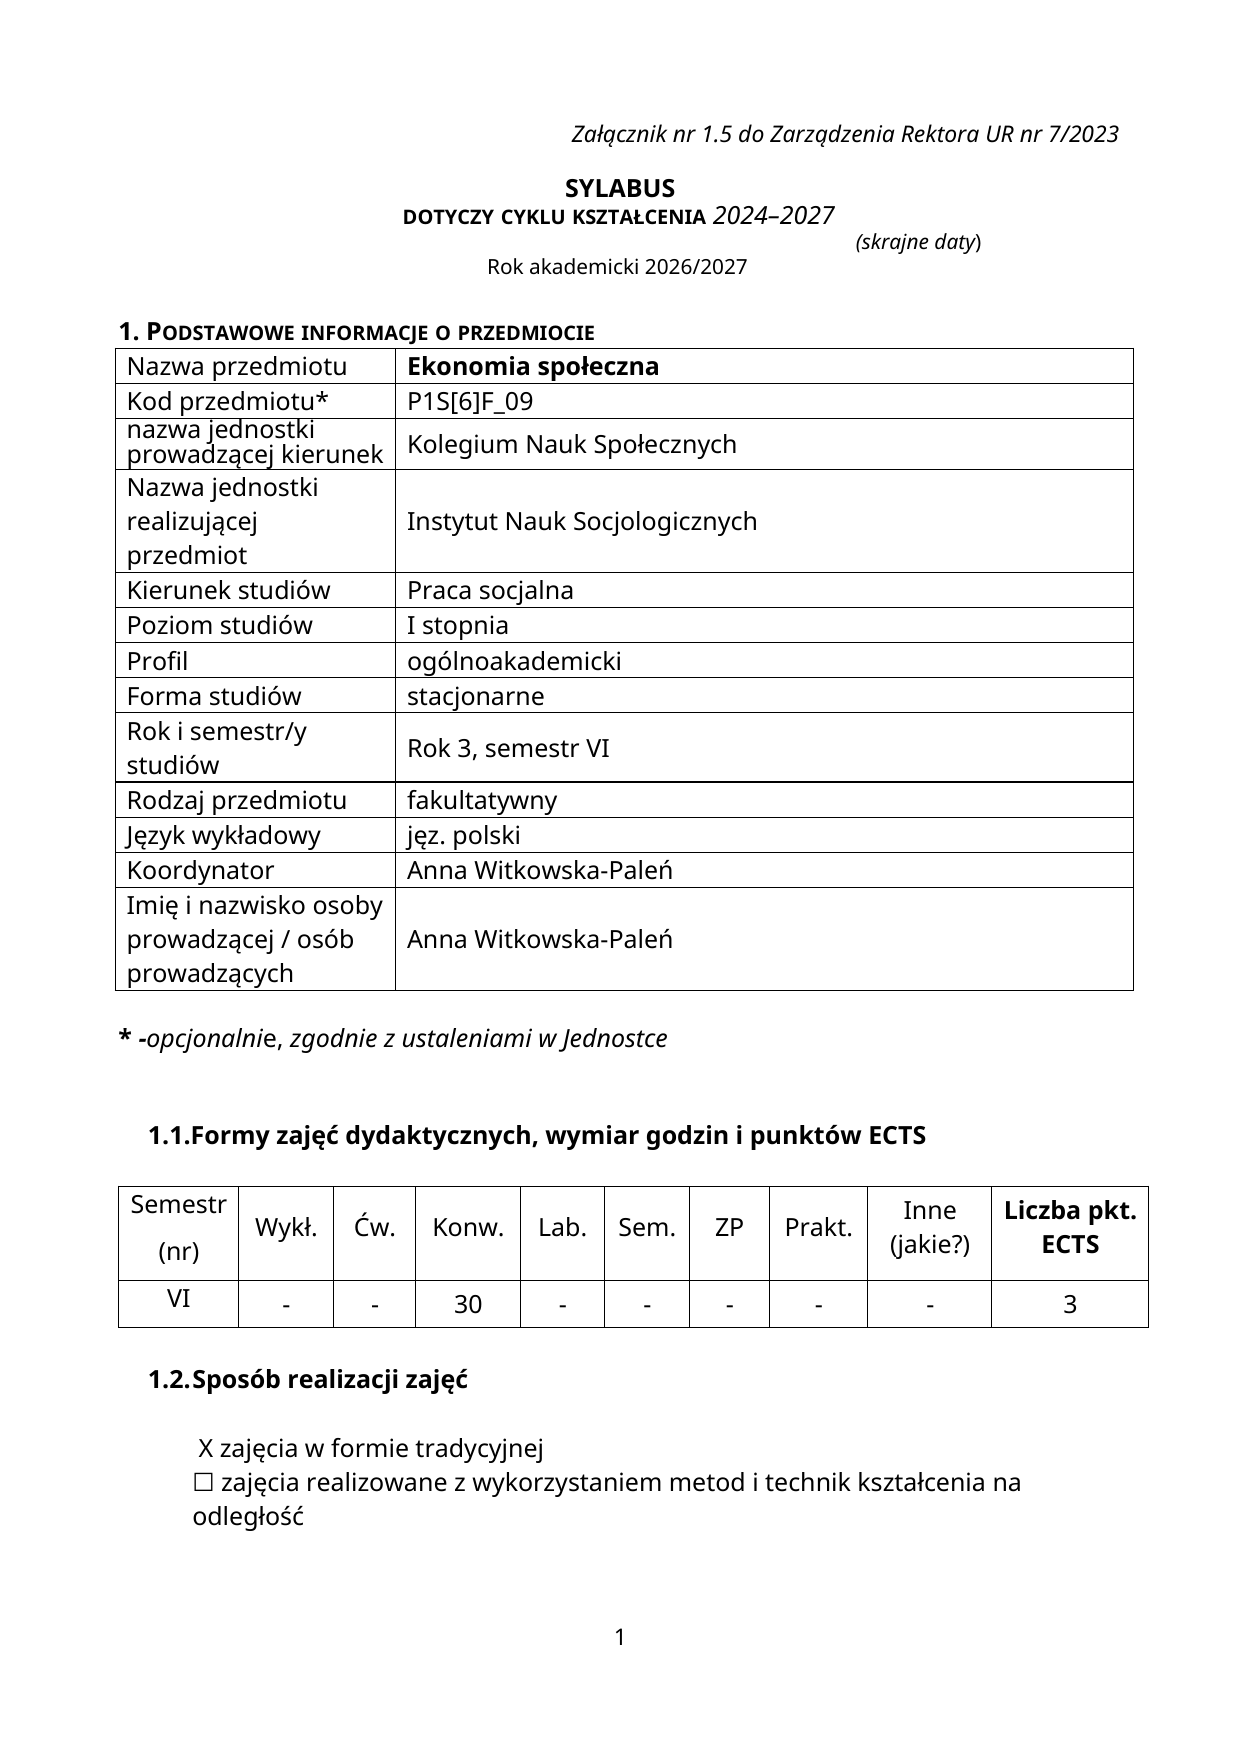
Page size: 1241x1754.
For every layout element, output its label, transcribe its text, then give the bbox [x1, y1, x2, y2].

table_cell - [770, 1281, 867, 1327]
table_cell Kolegium Nauk Społecznych [396, 419, 1133, 469]
table_cell ogólnoakademicki [396, 643, 1133, 677]
table_header Inne (jakie?) [868, 1187, 991, 1280]
table_header Prakt. [770, 1187, 867, 1280]
table_cell Instytut Nauk Socjologicznych [396, 470, 1133, 572]
table_header Konw. [416, 1187, 520, 1280]
table_cell Kierunek studiów [116, 573, 395, 607]
table_cell Anna Witkowska-Paleń [396, 853, 1133, 887]
table_header Ćw. [334, 1187, 415, 1280]
table_cell 30 [416, 1281, 520, 1327]
table_cell Profil [116, 643, 395, 677]
table_cell Imię i nazwisko osoby prowadzącej / osób prowadzących [116, 888, 395, 990]
table_cell nazwa jednostki prowadzącej kierunek [116, 419, 395, 469]
text dotyczy cyklu kształcenia 2024–2027 [118, 204, 1122, 229]
text 1. Podstawowe informacje o przedmiocie [118, 313, 1122, 347]
table_cell Rodzaj przedmiotu [116, 783, 395, 817]
table_cell - [690, 1281, 769, 1327]
text 1.2. Sposób realizacji zajęć [148, 1362, 1122, 1396]
table_cell Koordynator [116, 853, 395, 887]
table_cell Forma studiów [116, 678, 395, 712]
table_cell - [521, 1281, 604, 1327]
table_cell VI [119, 1281, 238, 1327]
text SYLABUS [118, 170, 1122, 204]
table_cell - [868, 1281, 991, 1327]
text X zajęcia w formie tradycyjnej [192, 1430, 1122, 1464]
table_cell 3 [992, 1281, 1148, 1327]
table_cell I stopnia [396, 608, 1133, 642]
table_cell Praca socjalna [396, 573, 1133, 607]
table_header Lab. [521, 1187, 604, 1280]
table_cell P1S[6]F_09 [396, 384, 1133, 418]
table_cell Poziom studiów [116, 608, 395, 642]
table_header Wykł. [239, 1187, 333, 1280]
table_cell stacjonarne [396, 678, 1133, 712]
table_cell Rok 3, semestr VI [396, 713, 1133, 781]
table_cell Nazwa jednostki realizującej przedmiot [116, 470, 395, 572]
table_cell Język wykładowy [116, 818, 395, 852]
text ☐ zajęcia realizowane z wykorzystaniem metod i technik kształcenia na odległość [192, 1464, 1122, 1532]
table_header Liczba pkt. ECTS [992, 1187, 1148, 1280]
table_cell - [605, 1281, 689, 1327]
text Rok akademicki 2026/2027 [118, 254, 1122, 279]
table_cell jęz. polski [396, 818, 1133, 852]
text (skrajne daty) [118, 229, 1122, 254]
table_cell Rok i semestr/y studiów [116, 713, 395, 781]
table_cell Kod przedmiotu* [116, 384, 395, 418]
table_header Nazwa przedmiotu [116, 349, 395, 382]
text 1.1.Formy zajęć dydaktycznych, wymiar godzin i punktów ECTS [148, 1117, 1122, 1152]
table_header Sem. [605, 1187, 689, 1280]
table_cell - [334, 1281, 415, 1327]
table_header ZP [690, 1187, 769, 1280]
text * -opcjonalnie, zgodnie z ustaleniami w Jednostce [118, 1020, 1122, 1054]
text Załącznik nr 1.5 do Zarządzenia Rektora UR nr 7/2023 [118, 118, 1122, 149]
table_cell fakultatywny [396, 783, 1133, 817]
table_header Ekonomia społeczna [396, 349, 1133, 382]
table_header Semestr (nr) [119, 1187, 238, 1280]
table_cell Anna Witkowska-Paleń [396, 888, 1133, 990]
table_cell - [239, 1281, 333, 1327]
